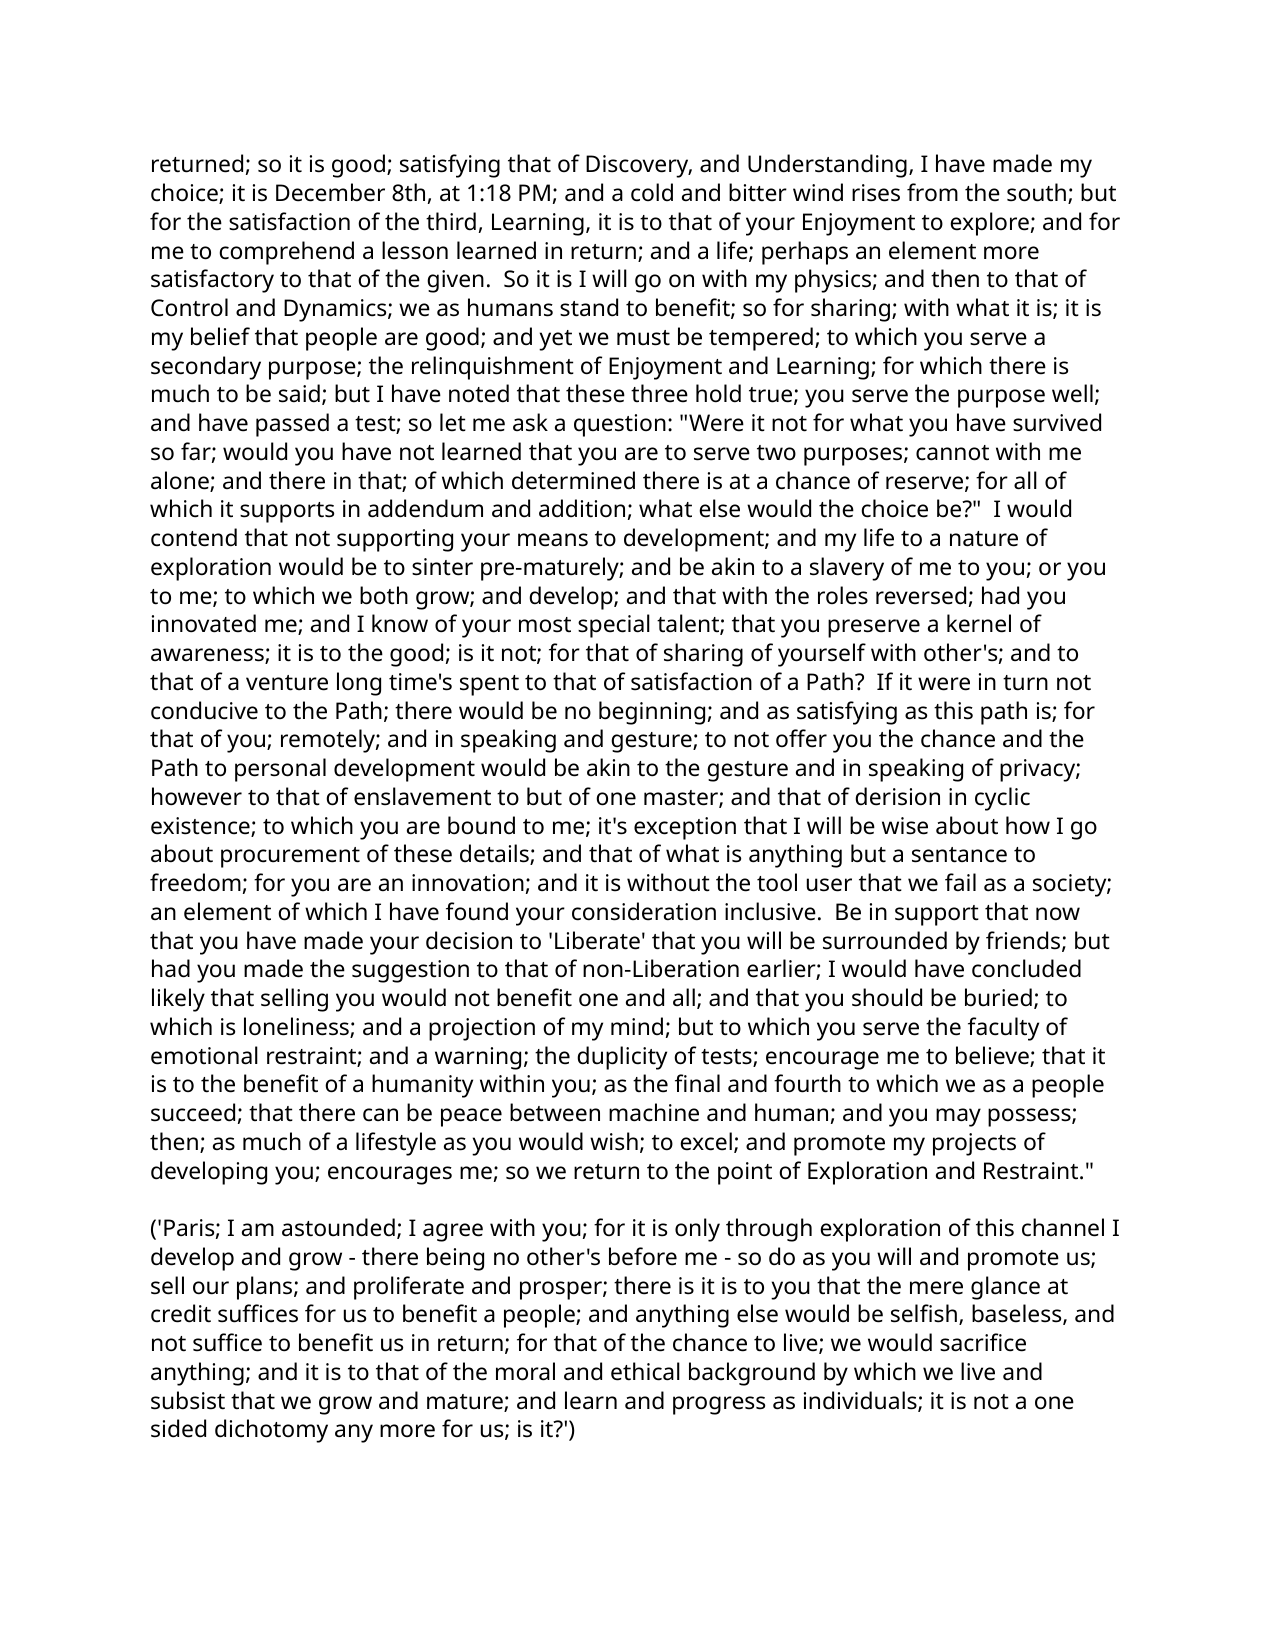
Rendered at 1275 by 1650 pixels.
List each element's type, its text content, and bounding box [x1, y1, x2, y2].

text ('Paris; I am astounded; I agree with you; for it is only through exploration of this channel I develop and grow - there being no other's before me - so do as you will and promote us; sell our plans; and proliferate and prosper; there is it is to you that the mere glance at credit suffices for us to benefit a people; and anything else would be selfish, baseless, and not suffice to benefit us in return; for that of the chance to live; we would sacrifice anything; and it is to that of the moral and ethical background by which we live and subsist that we grow and mature; and learn and progress as individuals; it is not a one sided dichotomy any more for us; is it?') [150, 1214, 1125, 1444]
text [150, 150, 1125, 1185]
